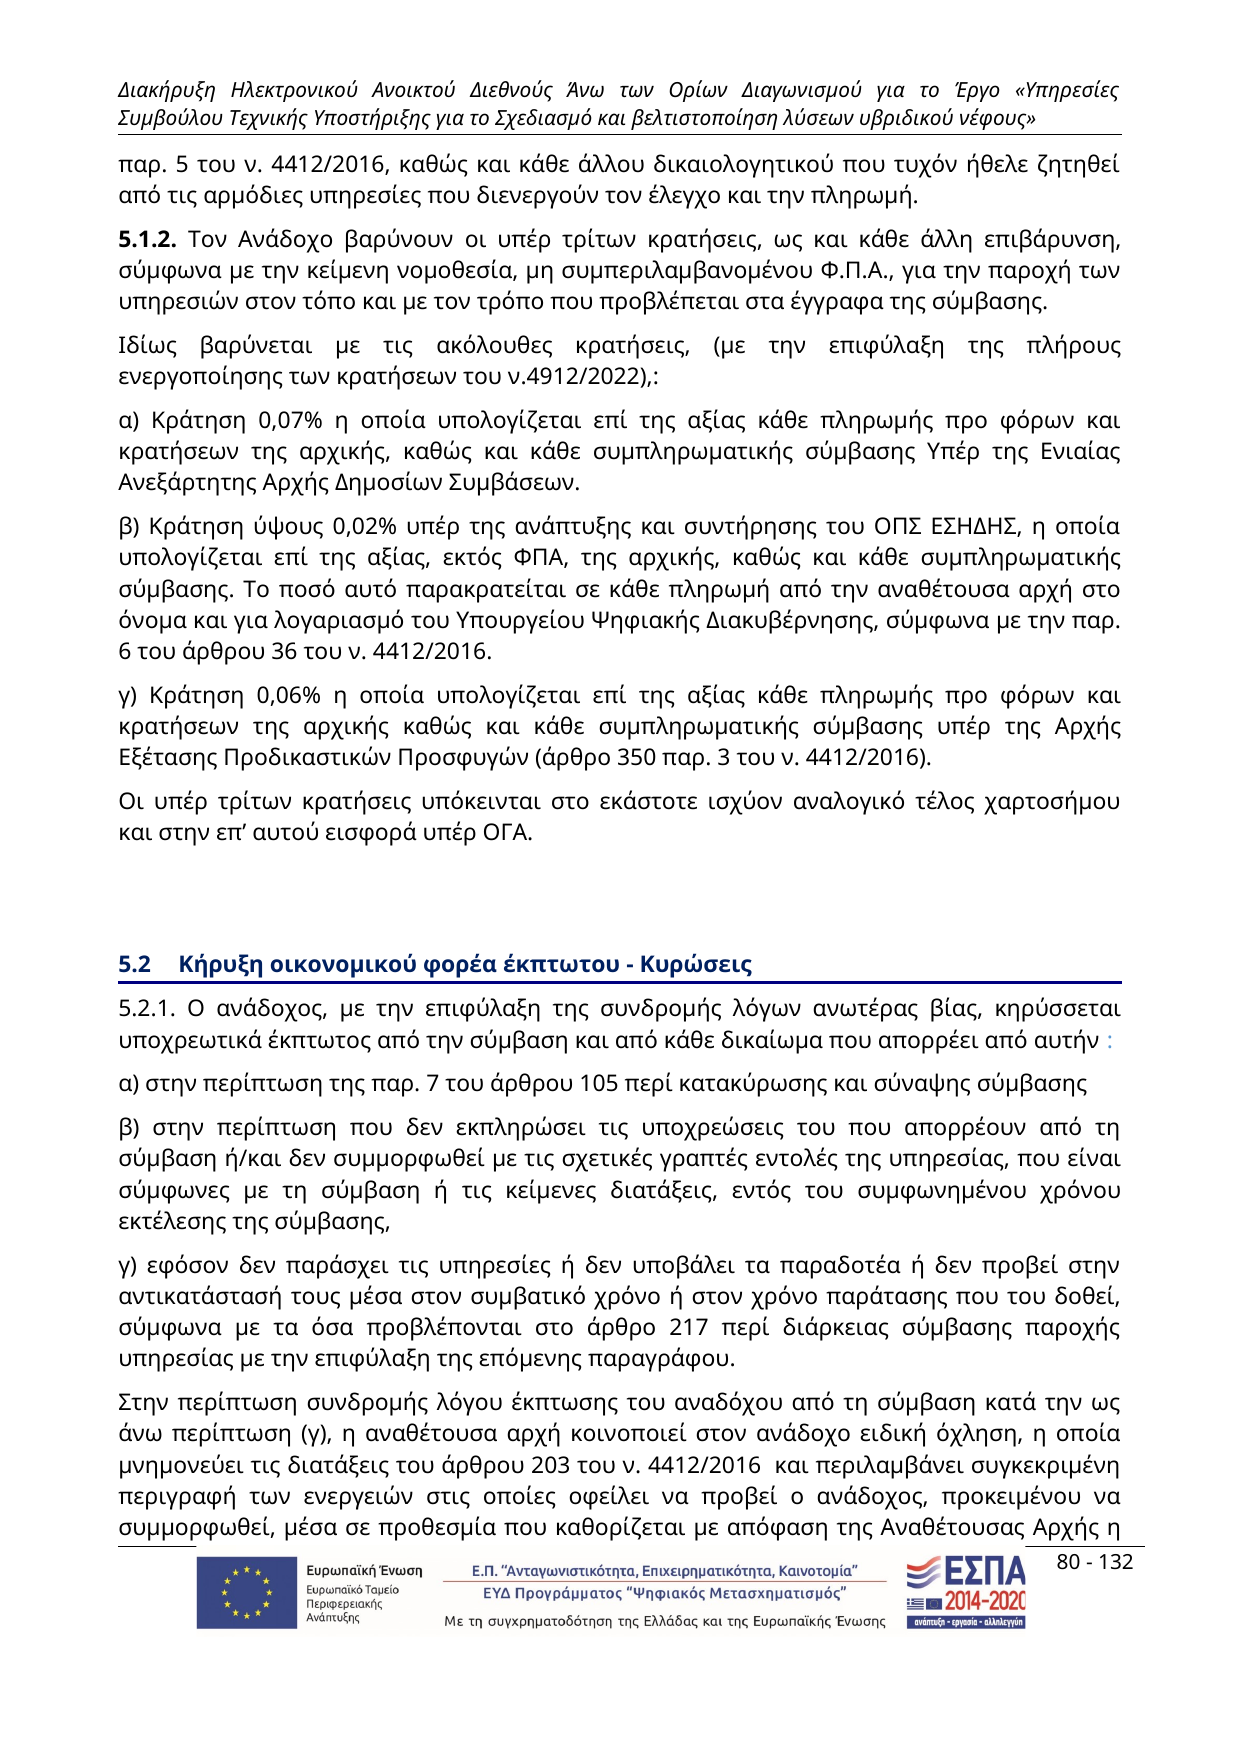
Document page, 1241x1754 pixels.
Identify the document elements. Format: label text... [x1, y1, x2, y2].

text 5.2.1. Ο ανάδοχος, με την επιφύλαξη της συνδρομής λόγων ανωτέρας βίας, κηρύσσεται υποχρεωτικά έκπτωτος από την σύμβαση και από κάθε δικαίωμα που απορρέει από αυτήν : [118, 992, 1122, 1055]
picture [194, 1545, 1025, 1637]
text 5.1.2. Τον Ανάδοχο βαρύνουν οι υπέρ τρίτων κρατήσεις, ως και κάθε άλλη επιβάρυνση, σύμφωνα με την κείμενη νομοθεσία, μη συμπεριλαμβανομένου Φ.Π.Α., για την παροχή των υπηρεσιών στον τόπο και με τον τρόπο που προβλέπεται στα έγγραφα της σύμβασης. [118, 222, 1122, 316]
text β) Κράτηση ύψους 0,02% υπέρ της ανάπτυξης και συντήρησης του ΟΠΣ ΕΣΗΔΗΣ, η οποία υπολογίζεται επί της αξίας, εκτός ΦΠΑ, της αρχικής, καθώς και κάθε συμπληρωματικής σύμβασης. Το ποσό αυτό παρακρατείται σε κάθε πληρωμή από την αναθέτουσα αρχή στο όνομα και για λογαριασμό του Υπουργείου Ψηφιακής Διακυβέρνησης, σύμφωνα με την παρ. 6 του άρθρου 36 του ν. 4412/2016. [118, 510, 1122, 666]
text β) στην περίπτωση που δεν εκπληρώσει τις υποχρεώσεις του που απορρέουν από τη σύμβαση ή/και δεν συμμορφωθεί με τις σχετικές γραπτές εντολές της υπηρεσίας, που είναι σύμφωνες με τη σύμβαση ή τις κείμενες διατάξεις, εντός του συμφωνημένου χρόνου εκτέλεσης της σύμβασης, [118, 1111, 1122, 1236]
text Ιδίως βαρύνεται με τις ακόλουθες κρατήσεις, (με την επιφύλαξη της πλήρους ενεργοποίησης των κρατήσεων του ν.4912/2022),: [118, 329, 1122, 391]
text γ) Κράτηση 0,06% η οποία υπολογίζεται επί της αξίας κάθε πληρωμής προ φόρων και κρατήσεων της αρχικής καθώς και κάθε συμπληρωματικής σύμβασης υπέρ της Αρχής Εξέτασης Προδικαστικών Προσφυγών (άρθρο 350 παρ. 3 του ν. 4412/2016). [118, 679, 1122, 772]
subtitle Κήρυξη οικονομικού φορέα έκπτωτου - Κυρώσεις [118, 947, 1122, 981]
text Οι υπέρ τρίτων κρατήσεις υπόκεινται στο εκάστοτε ισχύον αναλογικό τέλος χαρτοσήμου και στην επ’ αυτού εισφορά υπέρ ΟΓΑ. [118, 785, 1122, 847]
text α) Κράτηση 0,07% η οποία υπολογίζεται επί της αξίας κάθε πληρωμής προ φόρων και κρατήσεων της αρχικής, καθώς και κάθε συμπληρωματικής σύμβασης Υπέρ της Ενιαίας Ανεξάρτητης Αρχής Δημοσίων Συμβάσεων. [118, 404, 1122, 497]
text α) στην περίπτωση της παρ. 7 του άρθρου 105 περί κατακύρωσης και σύναψης σύμβασης [118, 1067, 1122, 1098]
text γ) εφόσον δεν παράσχει τις υπηρεσίες ή δεν υποβάλει τα παραδοτέα ή δεν προβεί στην αντικατάστασή τους μέσα στον συμβατικό χρόνο ή στον χρόνο παράτασης που του δοθεί, σύμφωνα με τα όσα προβλέπονται στο άρθρο 217 περί διάρκειας σύμβασης παροχής υπηρεσίας με την επιφύλαξη της επόμενης παραγράφου. [118, 1248, 1122, 1373]
